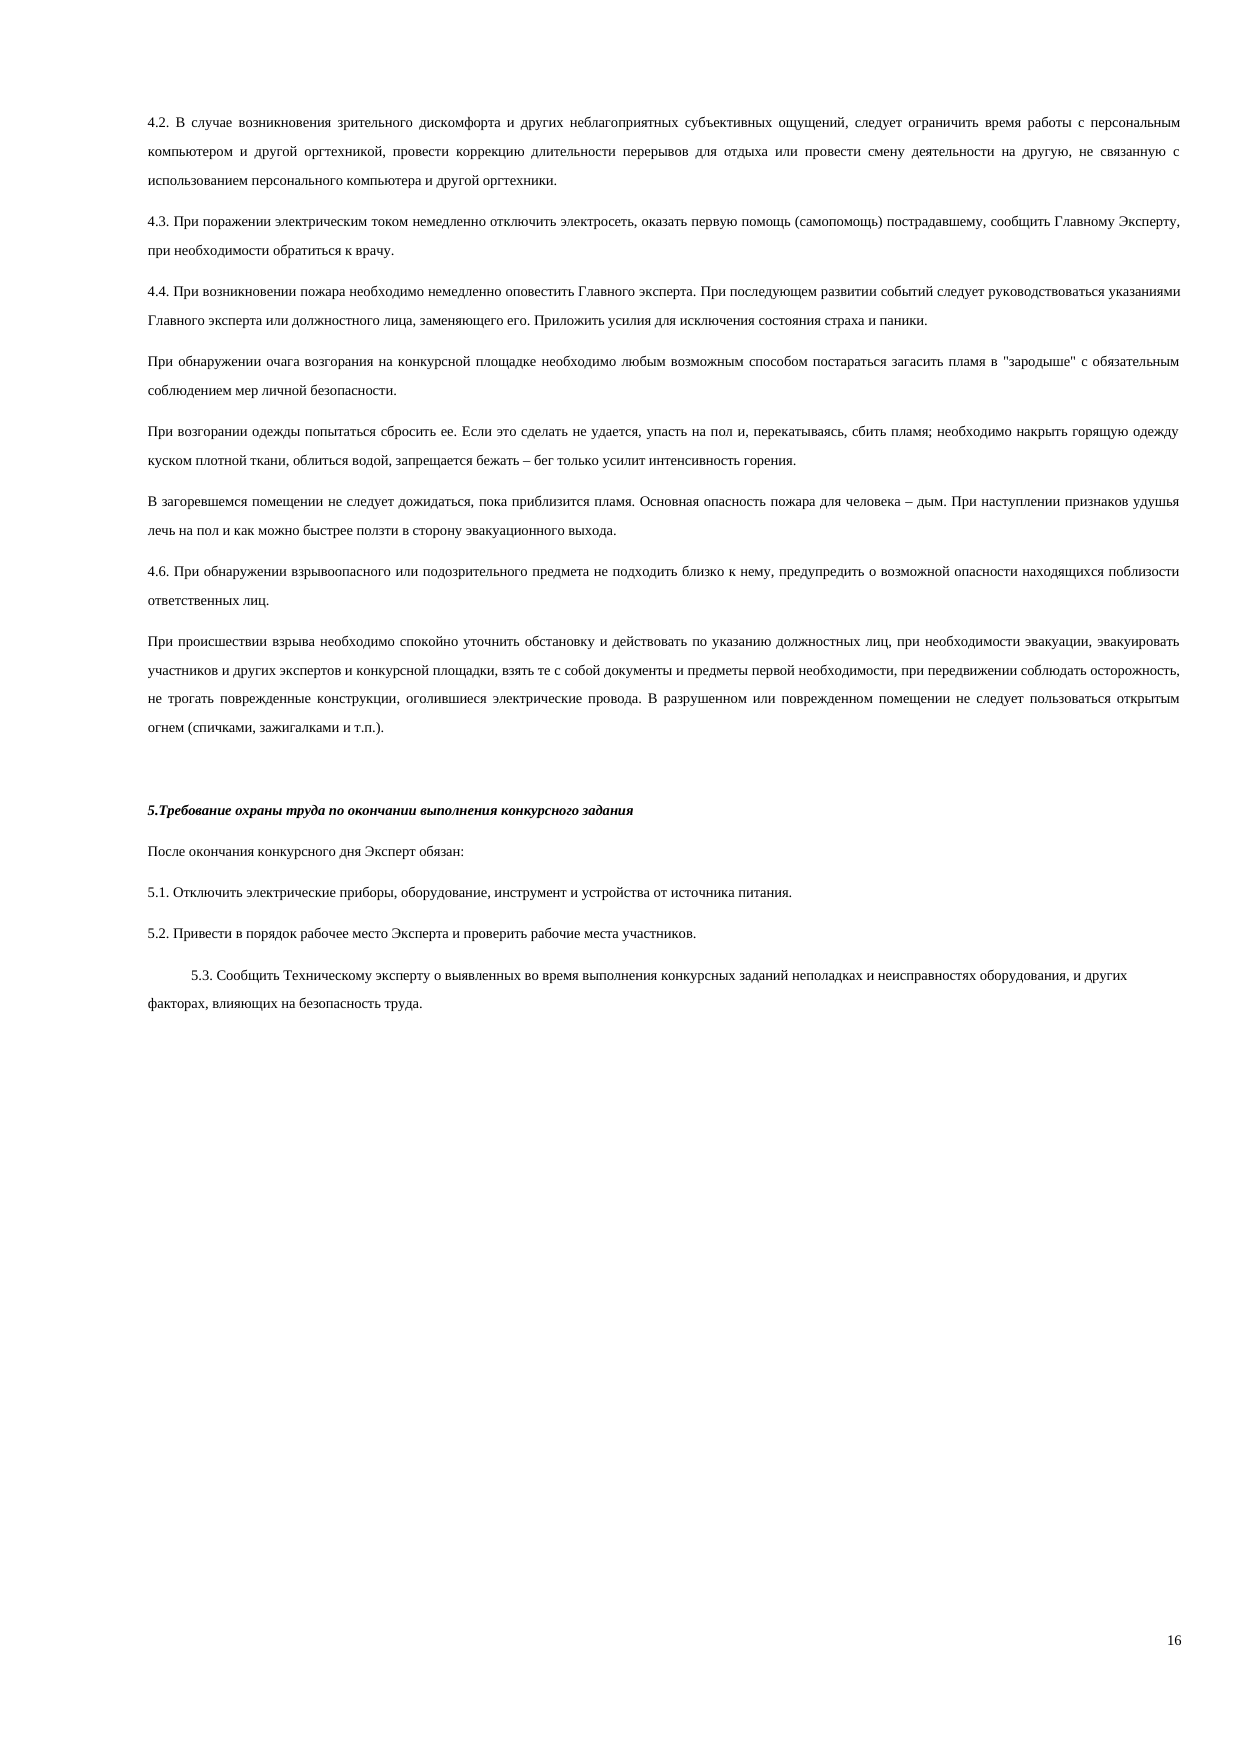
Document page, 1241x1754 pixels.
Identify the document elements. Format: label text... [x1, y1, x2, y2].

text 4.6. При обнаружении взрывоопасного или подозрительного предмета не подходить близко к нему, предупредить о возможной опасности находящихся поблизости ответственных лиц. [147, 551, 1181, 608]
text 4.2. В случае возникновения зрительного дискомфорта и других неблагоприятных субъективных ощущений, следует ограничить время работы с персональным компьютером и другой оргтехникой, провести коррекцию длительности перерывов для отдыха или провести смену деятельности на другую, не связанную с использованием персонального компьютера и другой оргтехники. [147, 102, 1181, 188]
text При возгорании одежды попытаться сбросить ее. Если это сделать не удается, упасть на пол и, перекатываясь, сбить пламя; необходимо накрыть горящую одежду куском плотной ткани, облиться водой, запрещается бежать – бег только усилит интенсивность горения. [147, 411, 1181, 468]
text 4.4. При возникновении пожара необходимо немедленно оповестить Главного эксперта. При последующем развитии событий следует руководствоваться указаниями Главного эксперта или должностного лица, заменяющего его. Приложить усилия для исключения состояния страха и паники. [147, 271, 1181, 328]
text 5.Требование охраны труда по окончании выполнения конкурсного задания [147, 789, 1181, 818]
text 5.3. Сообщить Техническому эксперту о выявленных во время выполнения конкурсных заданий неполадках и неисправностях оборудования, и других факторах, влияющих на безопасность труда. [147, 954, 1181, 1012]
text 5.1. Отключить электрические приборы, оборудование, инструмент и устройства от источника питания. [147, 872, 1181, 901]
text 4.3. При поражении электрическим током немедленно отключить электросеть, оказать первую помощь (самопомощь) пострадавшему, сообщить Главному Эксперту, при необходимости обратиться к врачу. [147, 201, 1181, 258]
text В загоревшемся помещении не следует дожидаться, пока приблизится пламя. Основная опасность пожара для человека – дым. При наступлении признаков удушья лечь на пол и как можно быстрее ползти в сторону эвакуационного выхода. [147, 481, 1181, 538]
text При обнаружении очага возгорания на конкурсной площадке необходимо любым возможным способом постараться загасить пламя в "зародыше" с обязательным соблюдением мер личной безопасности. [147, 341, 1181, 398]
text 5.2. Привести в порядок рабочее место Эксперта и проверить рабочие места участников. [147, 913, 1181, 942]
text При происшествии взрыва необходимо спокойно уточнить обстановку и действовать по указанию должностных лиц, при необходимости эвакуации, эвакуировать участников и других экспертов и конкурсной площадки, взять те с собой документы и предметы первой необходимости, при передвижении соблюдать осторожность, не трогать поврежденные конструкции, оголившиеся электрические провода. В разрушенном или поврежденном помещении не следует пользоваться открытым огнем (спичками, зажигалками и т.п.). [147, 621, 1181, 736]
text После окончания конкурсного дня Эксперт обязан: [147, 831, 1181, 859]
